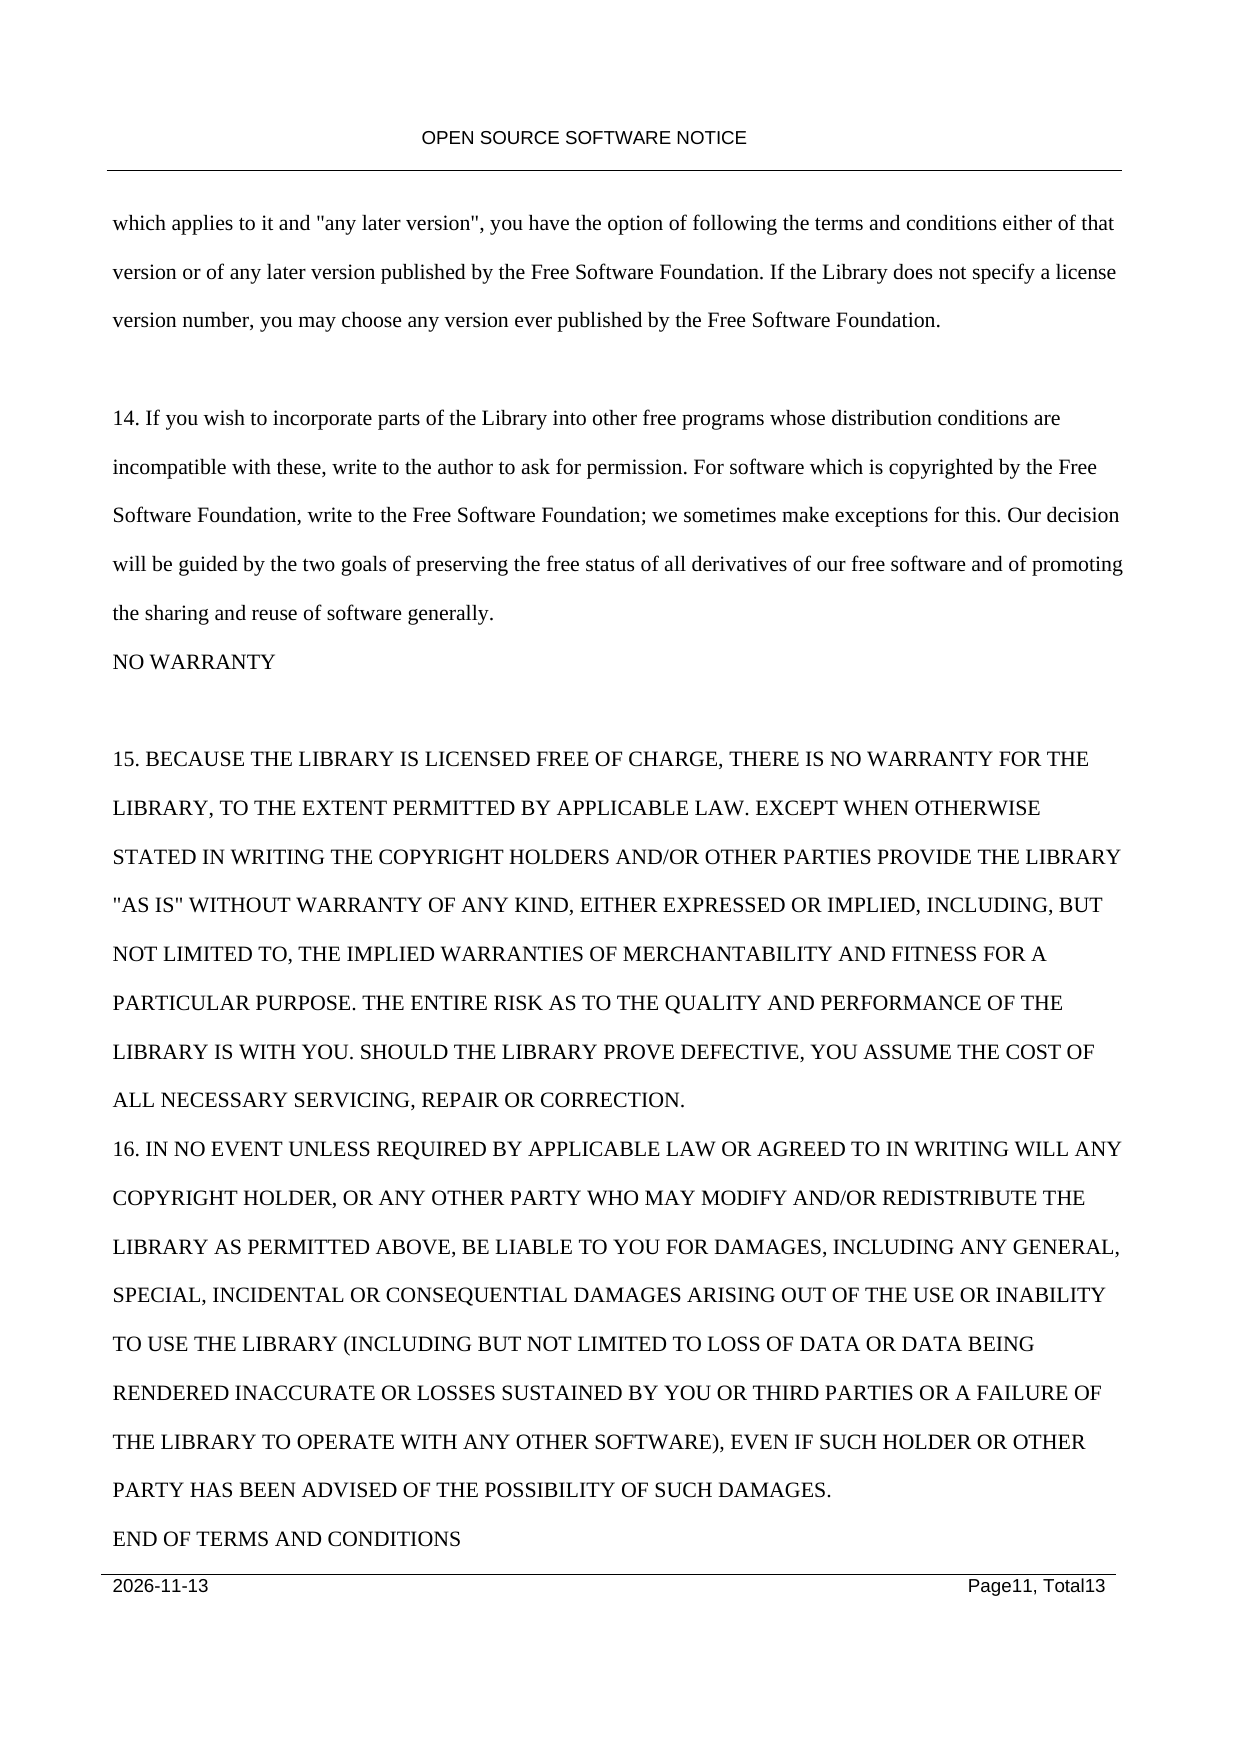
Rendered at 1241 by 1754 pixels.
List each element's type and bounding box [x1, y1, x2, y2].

text [112, 206, 1128, 1555]
